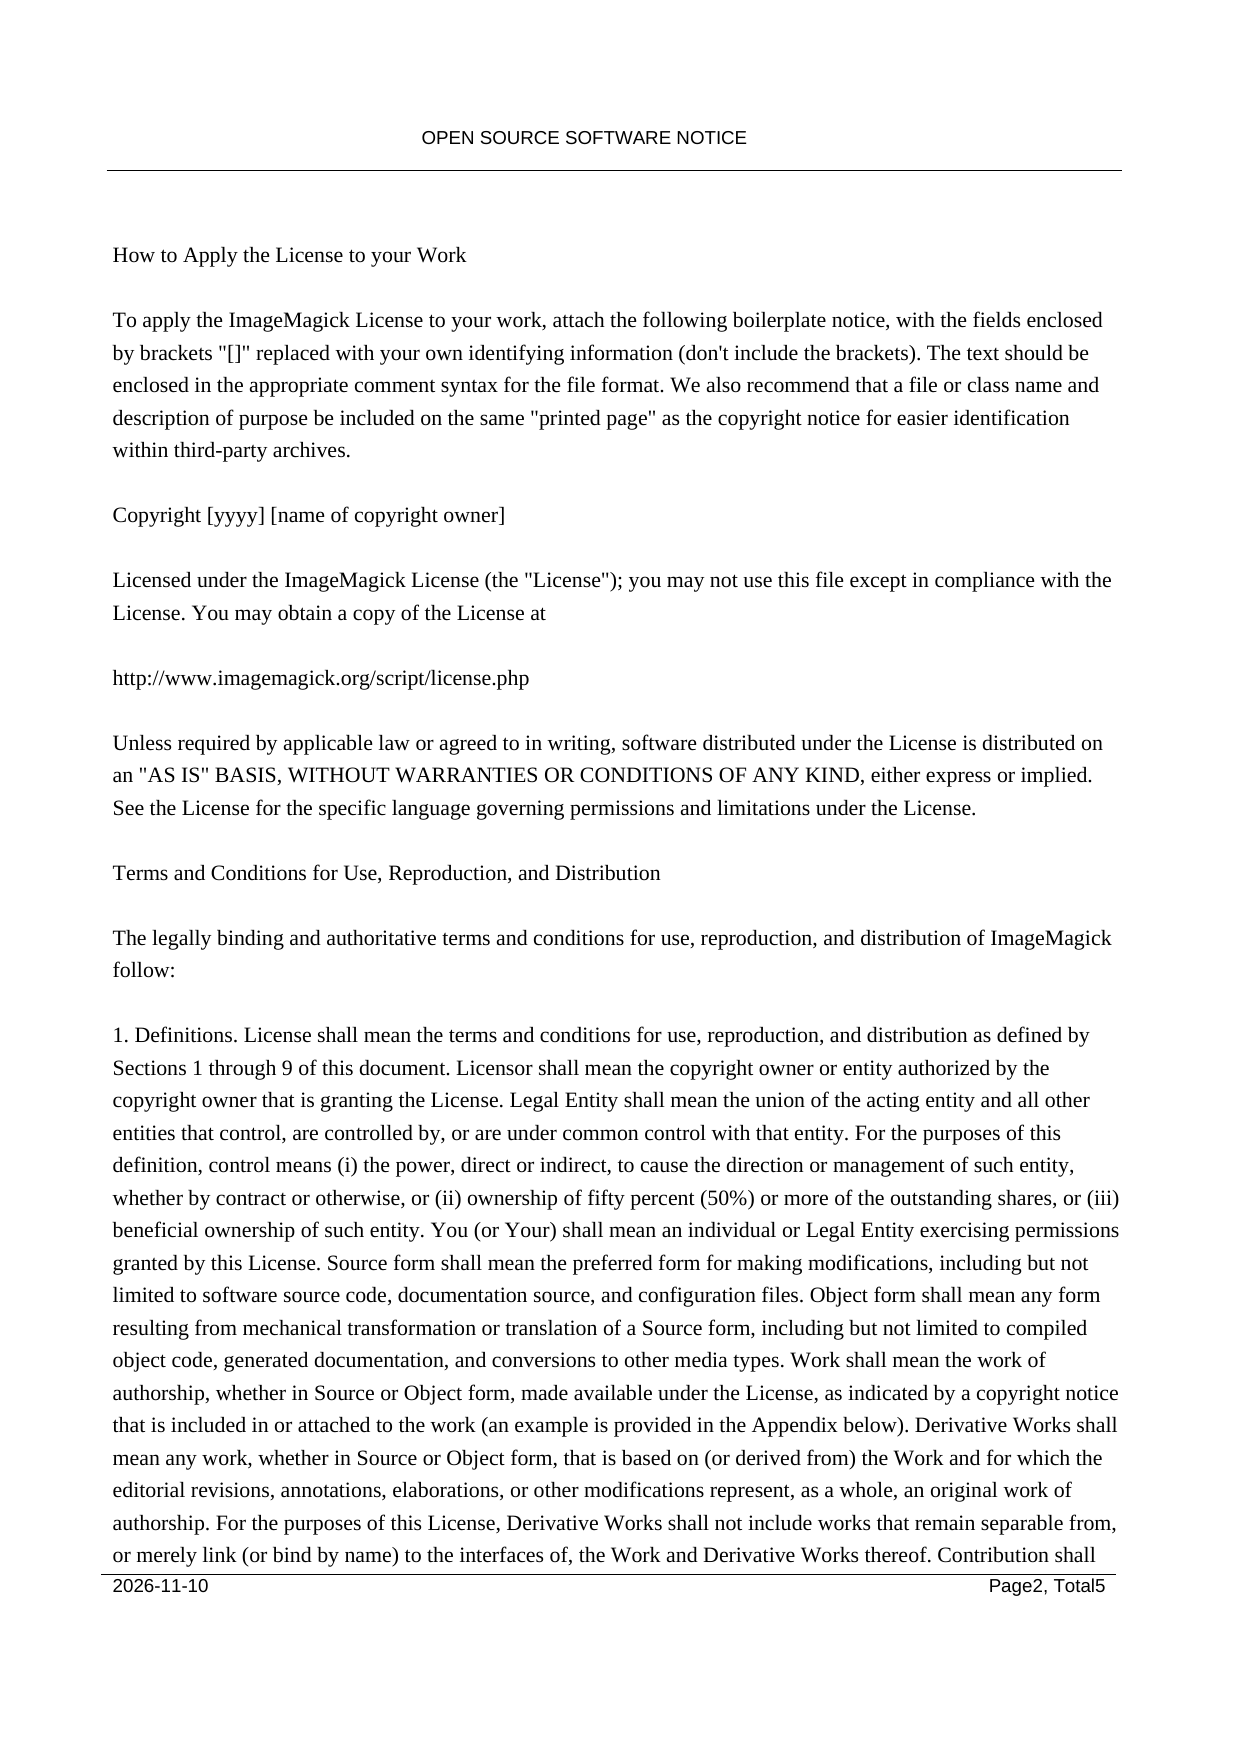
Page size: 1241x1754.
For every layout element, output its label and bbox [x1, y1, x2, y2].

text [112, 206, 1128, 1571]
